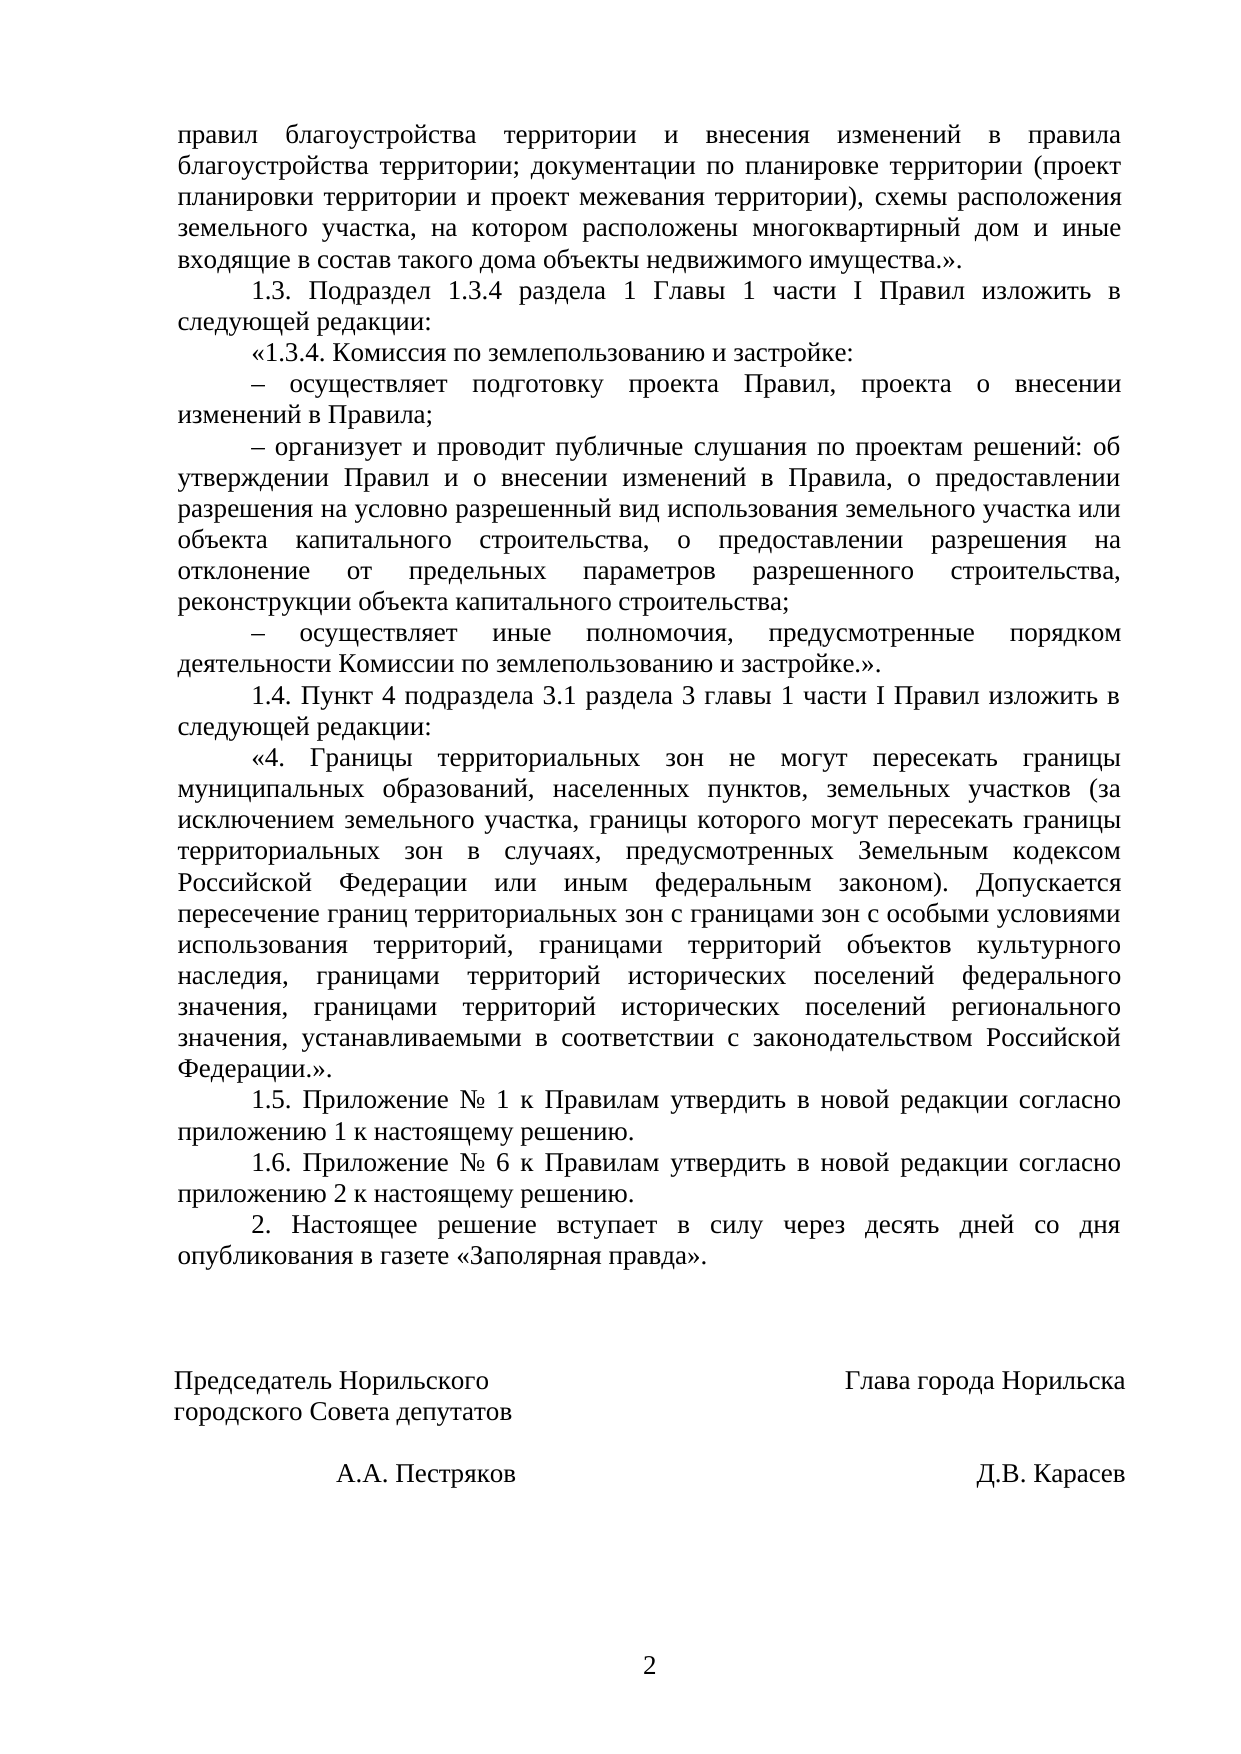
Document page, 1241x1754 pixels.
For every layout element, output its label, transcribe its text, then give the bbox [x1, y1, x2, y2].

text 1.3. Подраздел 1.3.4 раздела 1 Главы 1 части I Правил изложить в следующей редакции: [177, 274, 1122, 336]
text 1.6. Приложение № 6 к Правилам утвердить в новой редакции согласно приложению 2 к настоящему решению. [177, 1146, 1122, 1208]
table_header Глава города Норильска Д.В. Карасев [649, 1364, 1137, 1488]
text 2. Настоящее решение вступает в силу через десять дней со дня опубликования в газете «Заполярная правда». [177, 1208, 1122, 1271]
text 1.5. Приложение № 1 к Правилам утвердить в новой редакции согласно приложению 1 к настоящему решению. [177, 1084, 1122, 1146]
text – организует и проводит публичные слушания по проектам решений: об утверждении Правил и о внесении изменений в Правила, о предоставлении разрешения на условно разрешенный вид использования земельного участка или объекта капитального строительства, о предоставлении разрешения на отклонение от предельных параметров разрешенного строительства, реконструкции объекта капитального строительства; [177, 429, 1122, 616]
table_header Председатель Норильского городского Совета депутатов А.А. Пестряков [163, 1364, 649, 1488]
text – осуществляет подготовку проекта Правил, проекта о внесении изменений в Правила; [177, 367, 1122, 429]
text 1.4. Пункт 4 подраздела 3.1 раздела 3 главы 1 части I Правил изложить в следующей редакции: [177, 679, 1122, 741]
text «4. Границы территориальных зон не могут пересекать границы муниципальных образований, населенных пунктов, земельных участков (за исключением земельного участка, границы которого могут пересекать границы территориальных зон в случаях, предусмотренных Земельным кодексом Российской Федерации или иным федеральным законом). Допускается пересечение границ территориальных зон с границами зон с особыми условиями использования территорий, границами территорий объектов культурного наследия, границами территорий исторических поселений федерального значения, границами территорий исторических поселений регионального значения, устанавливаемыми в соответствии с законодательством Российской Федерации.». [177, 741, 1122, 1084]
text – осуществляет иные полномочия, предусмотренные порядком деятельности Комиссии по землепользованию и застройке.». [177, 616, 1122, 679]
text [177, 118, 1122, 274]
text «1.3.4. Комиссия по землепользованию и застройке: [177, 336, 1122, 367]
